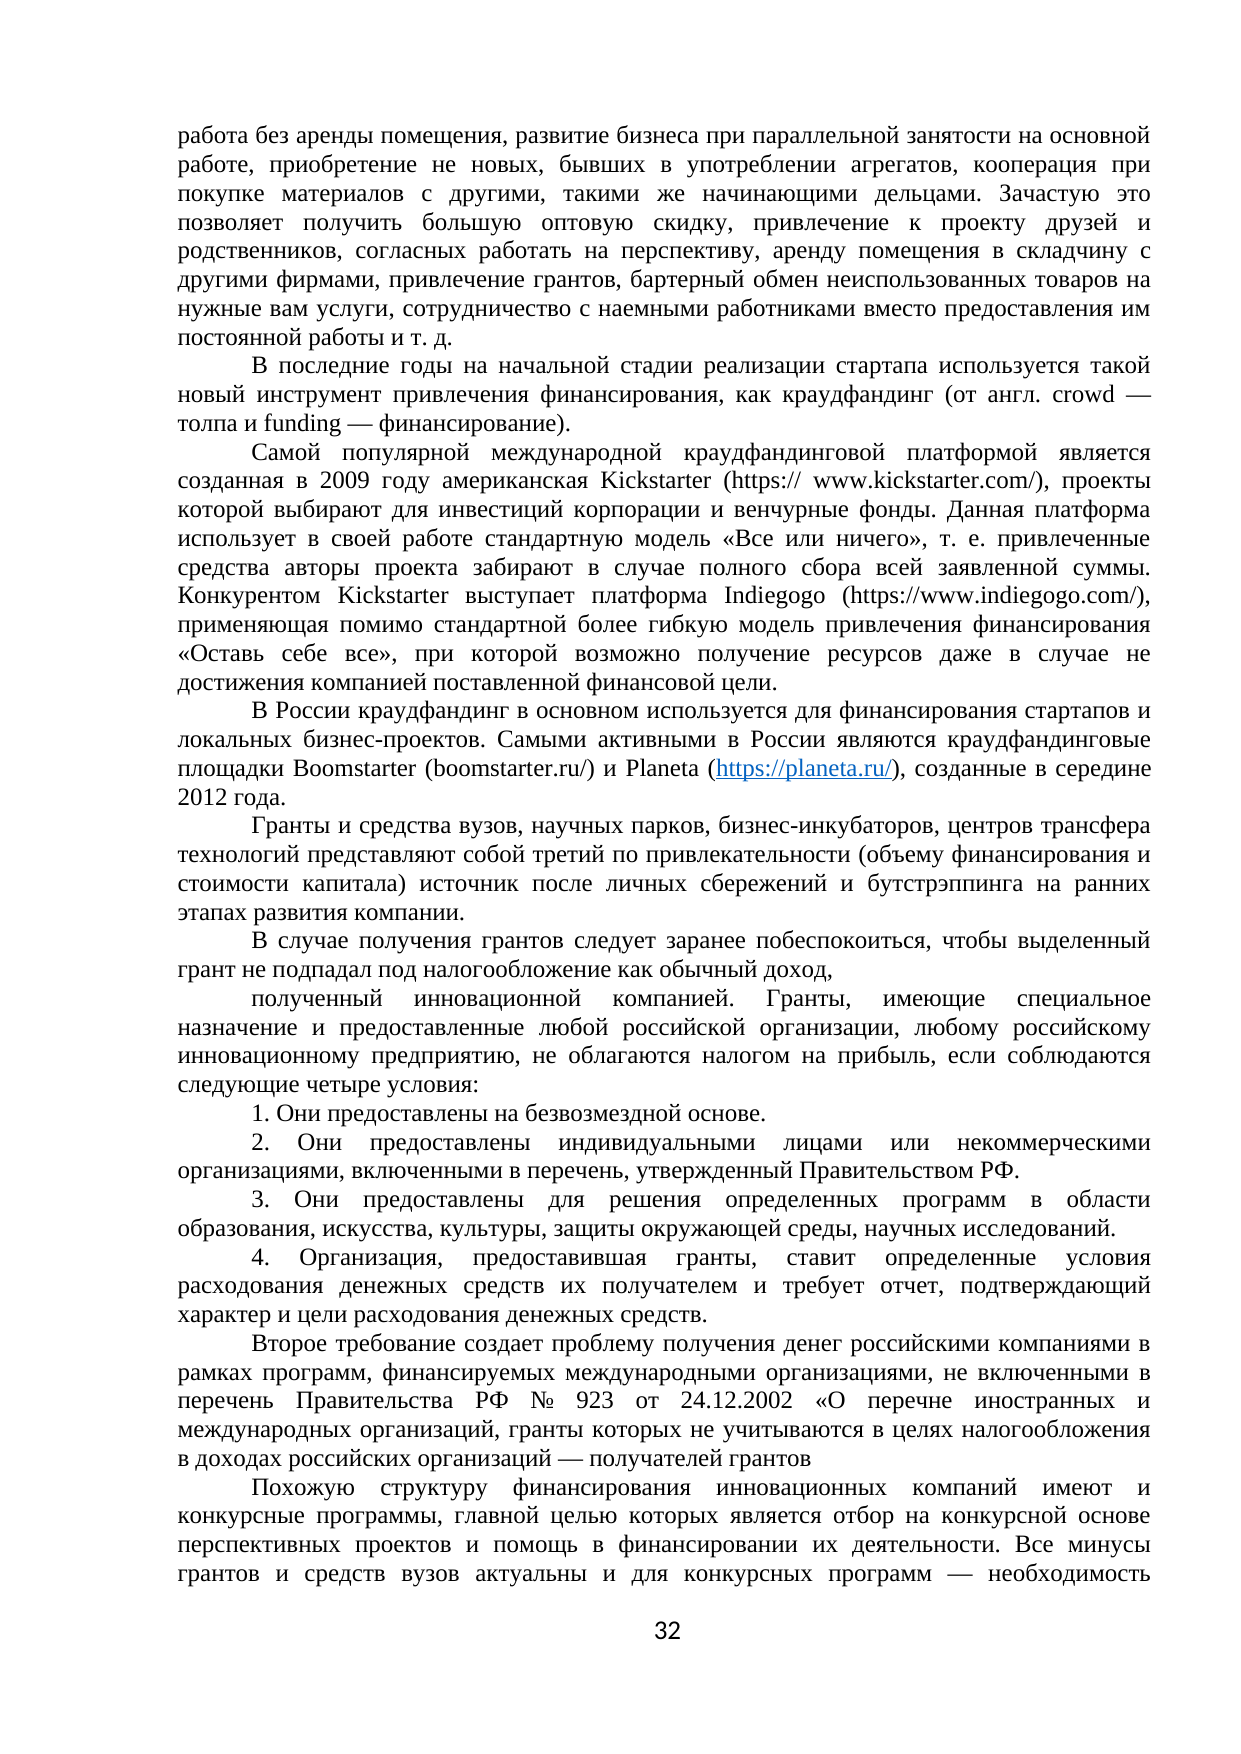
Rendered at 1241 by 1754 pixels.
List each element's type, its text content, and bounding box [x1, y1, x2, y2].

text 4. Организация, предоставившая гранты, ставит определенные условия расходования денежных средств их получателем и требует отчет, подтверждающий характер и цели расходования денежных средств. [177, 1242, 1152, 1328]
text Второе требование создает проблему получения денег российскими компаниями в рамках программ, финансируемых международными организациями, не включенными в перечень Правительства РФ № 923 от 24.12.2002 «О перечне иностранных и международных организаций, гранты которых не учитываются в целях налогообложения в доходах российских организаций — получателей грантов [177, 1328, 1152, 1472]
text Гранты и средства вузов, научных парков, бизнес-инкубаторов, центров трансфера технологий представляют собой третий по привлекательности (объему финансирования и стоимости капитала) источник после личных сбережений и бутстрэппинга на ранних этапах развития компании. [177, 811, 1152, 926]
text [177, 121, 1152, 351]
text 1. Они предоставлены на безвозмездной основе. [177, 1098, 1152, 1127]
text полученный инновационной компанией. Гранты, имеющие специальное назначение и предоставленные любой российской организации, любому российскому инновационному предприятию, не облагаются налогом на прибыль, если соблюдаются следующие четыре условия: [177, 983, 1152, 1098]
text В последние годы на начальной стадии реализации стартапа используется такой новый инструмент привлечения финансирования, как краудфандинг (от англ. crowd — толпа и funding — финансирование). [177, 351, 1152, 437]
text Самой популярной международной краудфандинговой платформой является созданная в 2009 году американская Kickstarter (https:// www.kickstarter.com/), проекты которой выбирают для инвестиций корпорации и венчурные фонды. Данная платформа использует в своей работе стандартную модель «Все или ничего», т. е. привлеченные средства авторы проекта забирают в случае полного сбора всей заявленной суммы. Конкурентом Kickstarter выступает платформа Indiegogo (https://www.indiegogo.com/), применяющая помимо стандартной более гибкую модель привлечения финансирования «Оставь себе все», при которой возможно получение ресурсов даже в случае не достижения компанией поставленной финансовой цели. [177, 437, 1152, 696]
text В России краудфандинг в основном используется для финансирования стартапов и локальных бизнес-проектов. Самыми активными в России являются краудфандинговые площадки Boomstarter (boomstarter.ru/) и Planeta (https://planeta.ru/), созданные в середине 2012 года. [177, 696, 1152, 811]
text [177, 1472, 1152, 1587]
text 2. Они предоставлены индивидуальными лицами или некоммерческими организациями, включенными в перечень, утвержденный Правительством РФ. [177, 1127, 1152, 1184]
text 3. Они предоставлены для решения определенных программ в области образования, искусства, культуры, защиты окружающей среды, научных исследований. [177, 1184, 1152, 1242]
text В случае получения грантов следует заранее побеспокоиться, чтобы выделенный грант не подпадал под налогообложение как обычный доход, [177, 926, 1152, 983]
